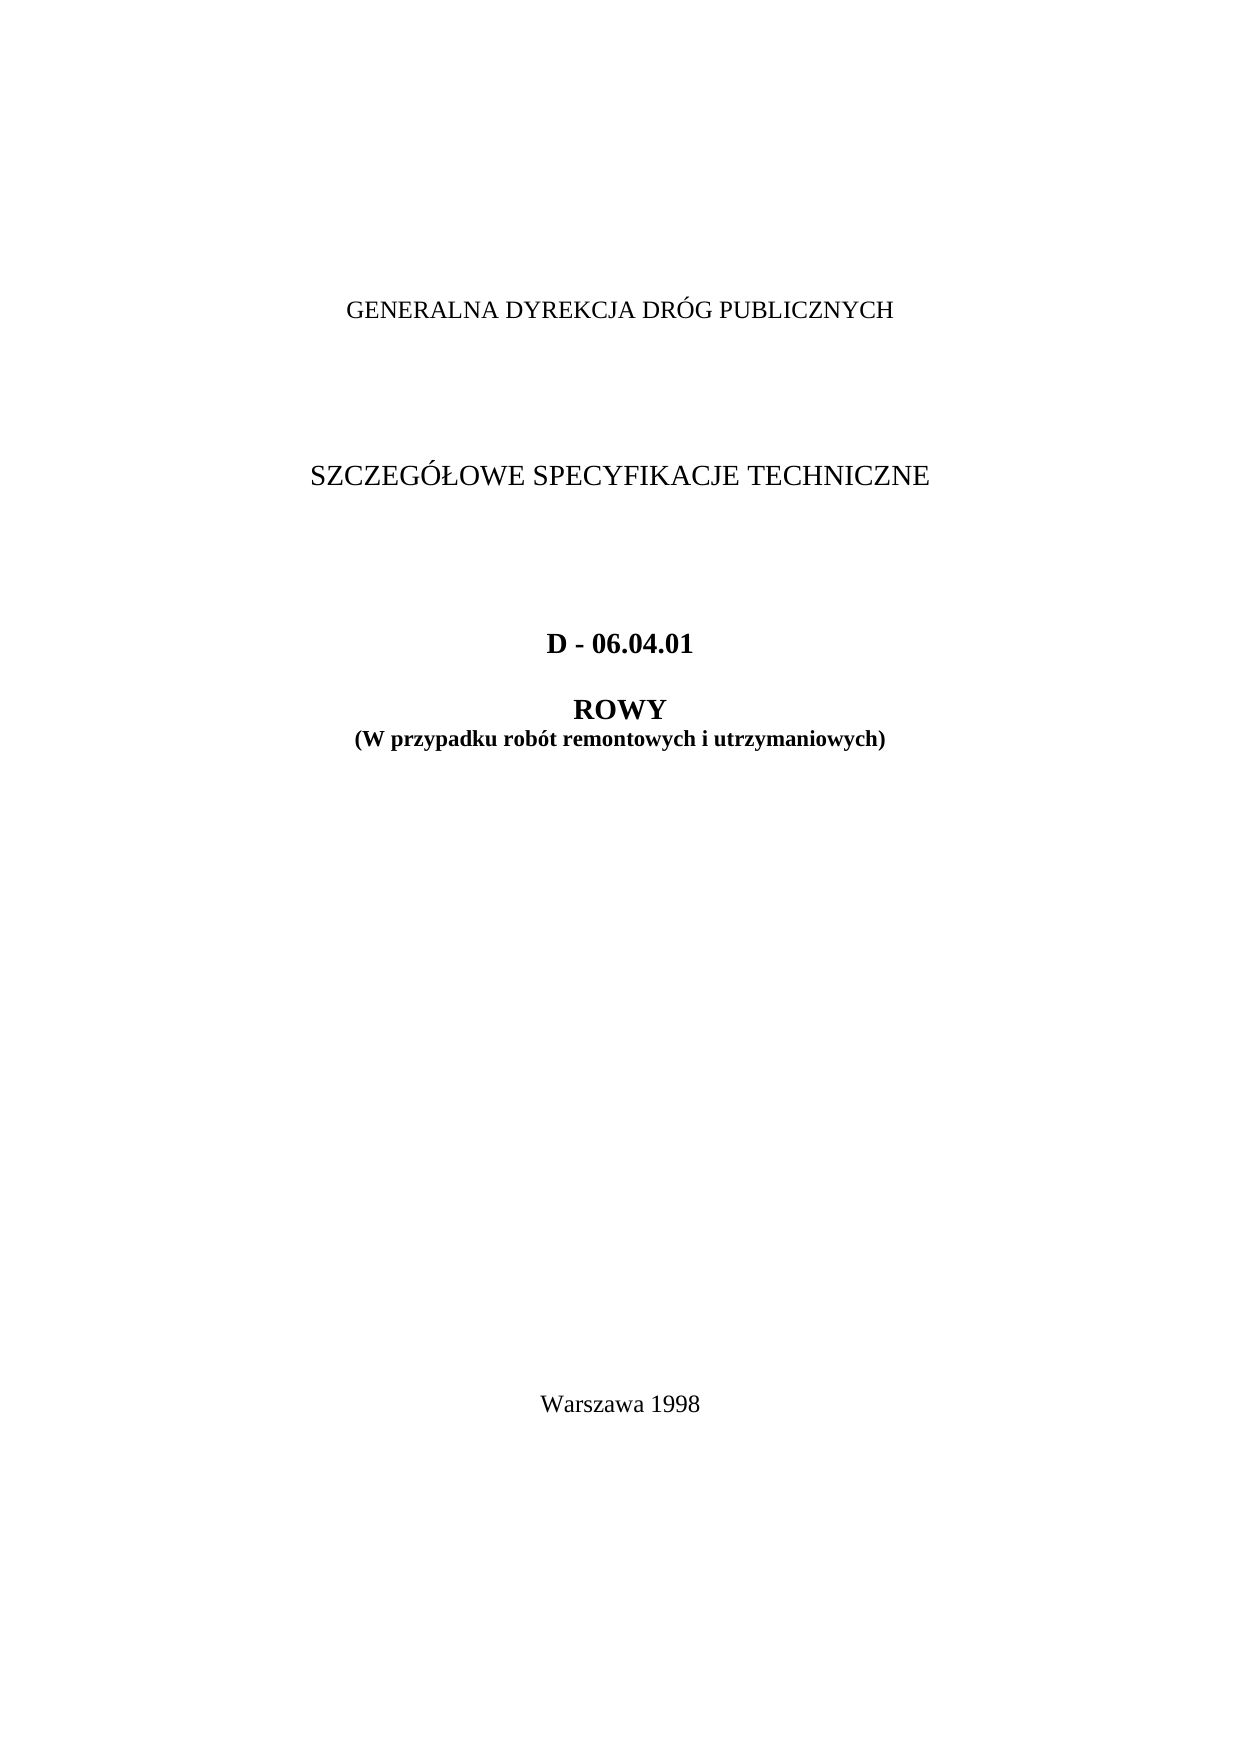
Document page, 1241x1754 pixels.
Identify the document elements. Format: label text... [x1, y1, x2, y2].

text (W przypadku robót remontowych i utrzymaniowych) [236, 725, 1004, 752]
text Warszawa 1998 [236, 1389, 1004, 1418]
text SZCZEGÓŁOWE SPECYFIKACJE TECHNICZNE [236, 458, 1004, 492]
text D - 06.04.01 [236, 626, 1004, 659]
text ROWY [236, 692, 1004, 725]
text GENERALNA DYREKCJA DRÓG PUBLICZNYCH [236, 295, 1004, 324]
